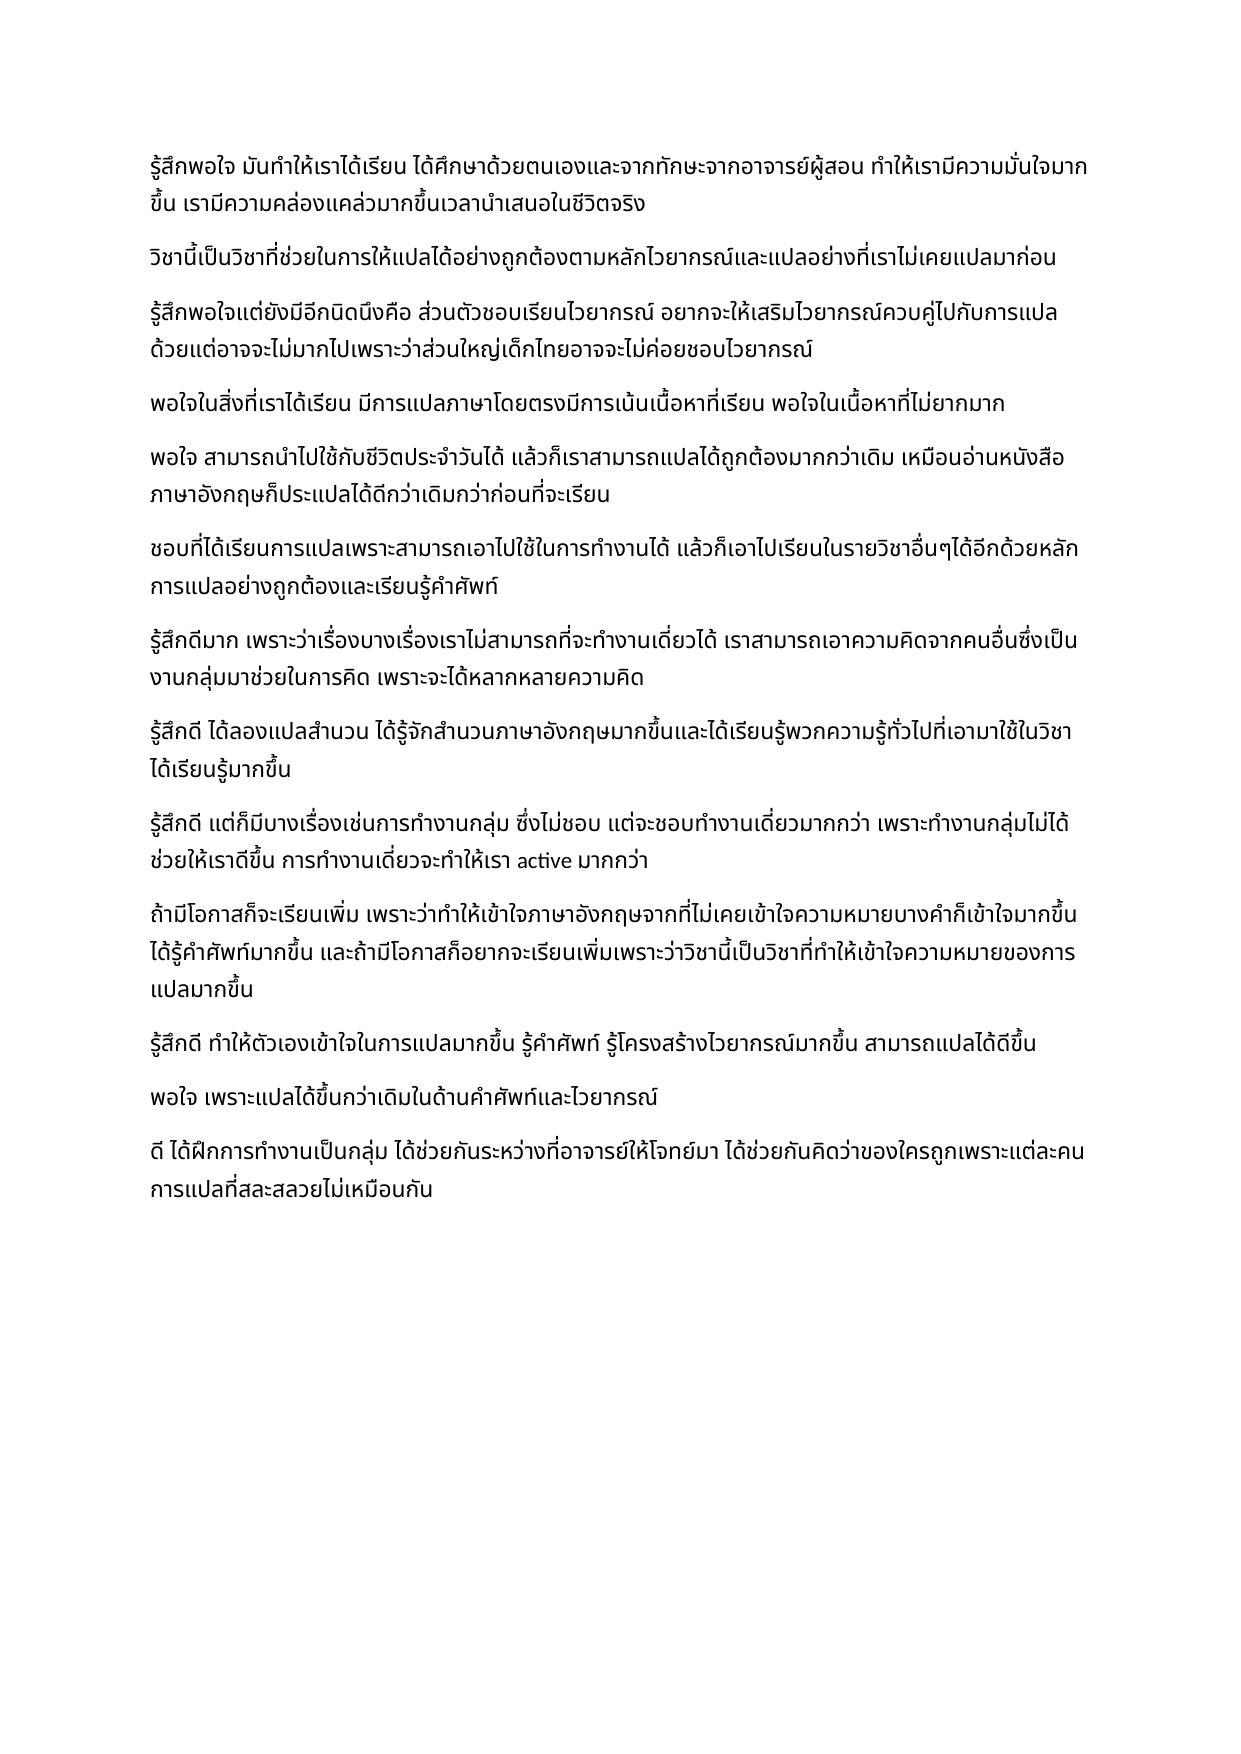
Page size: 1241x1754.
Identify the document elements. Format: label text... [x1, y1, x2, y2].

text พอใจ สามารถนำไปใช้กับชีวิตประจำวันได้ แล้วก็เราสามารถแปลได้ถูกต้องมากกว่าเดิม เหมือนอ่านหนังสือภาษาอังกฤษก็ประแปลได้ดีกว่าเดิมกว่าก่อนที่จะเรียน [150, 441, 1090, 513]
text รู้สึกพอใจ มันทำให้เราได้เรียน ได้ศึกษาด้วยตนเองและจากทักษะจากอาจารย์ผู้สอน ทำให้เรามีความมั่นใจมากขึ้น เรามีความคล่องแคล่วมากขึ้นเวลานำเสนอในชีวิตจริง [150, 150, 1090, 222]
text ชอบที่ได้เรียนการแปลเพราะสามารถเอาไปใช้ในการทำงานได้ แล้วก็เอาไปเรียนในรายวิชาอื่นๆได้อีกด้วยหลักการแปลอย่างถูกต้องและเรียนรู้คำศัพท์ [150, 532, 1090, 604]
text ดี ได้ฝึกการทำงานเป็นกลุ่ม ได้ช่วยกันระหว่างที่อาจารย์ให้โจทย์มา ได้ช่วยกันคิดว่าของใครถูกเพราะแต่ละคนการแปลที่สละสลวยไม่เหมือนกัน [150, 1135, 1090, 1207]
text พอใจในสิ่งที่เราได้เรียน มีการแปลภาษาโดยตรงมีการเน้นเนื้อหาที่เรียน พอใจในเนื้อหาที่ไม่ยากมาก [150, 387, 1090, 422]
text รู้สึกดี แต่ก็มีบางเรื่องเช่นการทำงานกลุ่ม ซึ่งไม่ชอบ แต่จะชอบทำงานเดี่ยวมากกว่า เพราะทำงานกลุ่มไม่ได้ช่วยให้เราดีขึ้น การทำงานเดี่ยวจะทำให้เรา active มากกว่า [150, 807, 1090, 879]
text รู้สึกดี ได้ลองแปลสำนวน ได้รู้จักสำนวนภาษาอังกฤษมากขึ้นและได้เรียนรู้พวกความรู้ทั่วไปที่เอามาใช้ในวิชา ได้เรียนรู้มากขึ้น [150, 715, 1090, 787]
text ถ้ามีโอกาสก็จะเรียนเพิ่ม เพราะว่าทำให้เข้าใจภาษาอังกฤษจากที่ไม่เคยเข้าใจความหมายบางคำก็เข้าใจมากขึ้น ได้รู้คำศัพท์มากขึ้น และถ้ามีโอกาสก็อยากจะเรียนเพิ่มเพราะว่าวิชานี้เป็นวิชาที่ทำให้เข้าใจความหมายของการแปลมากขึ้น [150, 898, 1090, 1008]
text รู้สึกดี ทำให้ตัวเองเข้าใจในการแปลมากขึ้น รู้คำศัพท์ รู้โครงสร้างไวยากรณ์มากขึ้น สามารถแปลได้ดีขึ้น [150, 1027, 1090, 1062]
text พอใจ เพราะแปลได้ขึ้นกว่าเดิมในด้านคำศัพท์และไวยากรณ์ [150, 1081, 1090, 1116]
text รู้สึกพอใจแต่ยังมีอีกนิดนึงคือ ส่วนตัวชอบเรียนไวยากรณ์ อยากจะให้เสริมไวยากรณ์ควบคู่ไปกับการแปลด้วยแต่อาจจะไม่มากไปเพราะว่าส่วนใหญ่เด็กไทยอาจจะไม่ค่อยชอบไวยากรณ์ [150, 296, 1090, 368]
text วิชานี้เป็นวิชาที่ช่วยในการให้แปลได้อย่างถูกต้องตามหลักไวยากรณ์และแปลอย่างที่เราไม่เคยแปลมาก่อน [150, 241, 1090, 276]
text รู้สึกดีมาก เพราะว่าเรื่องบางเรื่องเราไม่สามารถที่จะทำงานเดี่ยวได้ เราสามารถเอาความคิดจากคนอื่นซึ่งเป็นงานกลุ่มมาช่วยในการคิด เพราะจะได้หลากหลายความคิด [150, 624, 1090, 696]
